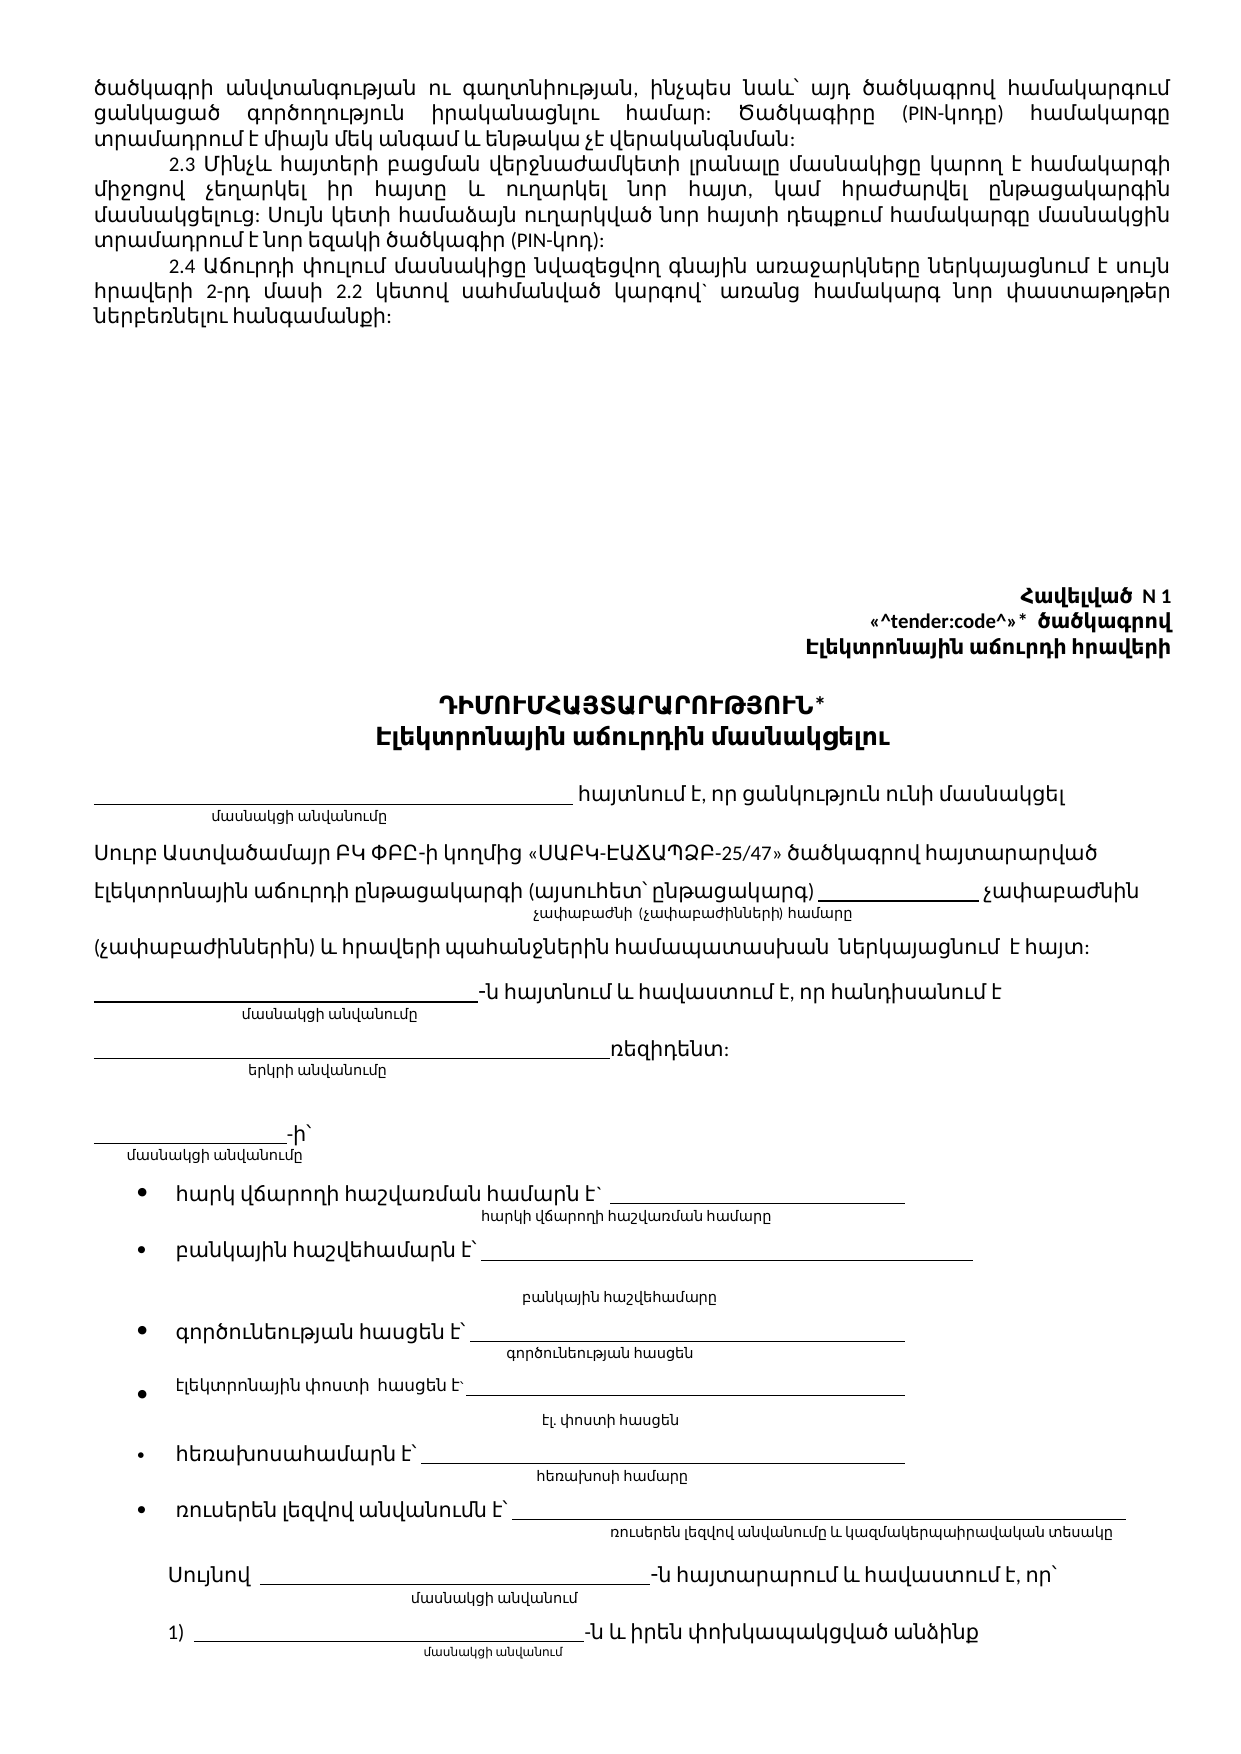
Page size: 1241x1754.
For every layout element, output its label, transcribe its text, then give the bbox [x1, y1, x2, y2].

text էլ. փոստի հասցեն [94, 1411, 1171, 1441]
text -ն հայտնում և հավաստում է, որ հանդիսանում է [94, 975, 1171, 1006]
text -ի՝ [94, 1121, 1171, 1146]
text մասնակցի անվանում [94, 1645, 1171, 1670]
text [94, 75, 1171, 151]
list գործունեության հասցեն է՝ [138, 1319, 1171, 1345]
text ԴԻՄՈՒՄՀԱՅՏԱՐԱՐՈՒԹՅՈՒՆ* [94, 690, 1171, 721]
text Սուրբ Աստվածամայր ԲԿ ՓԲԸ-ի կողմից «ՍԱԲԿ-ԷԱՃԱՊՁԲ-25/47» ծածկագրով հայտարարված [94, 838, 1171, 866]
text բանկային հաշվեհամարը [94, 1288, 1171, 1319]
text «^tender:code^»* ծածկագրով [94, 609, 1171, 634]
text էլեկտրոնային աճուրդի ընթացակարգի (այսուհետ՝ ընթացակարգ) չափաբաժնին [94, 878, 1171, 904]
text մասնակցի անվանումը [94, 1146, 1171, 1177]
text 1) -ն և իրեն փոխկապակցված անձինք [94, 1619, 1171, 1645]
list ռուսերեն լեզվով անվանումն է՝ [138, 1497, 1171, 1523]
text հարկի վճարողի հաշվառման համարը [94, 1207, 1171, 1238]
text չափաբաժնի (չափաբաժինների) համարը [94, 904, 1171, 934]
text Սույնով -ն հայտարարում և հավաստում է, որ՝ [94, 1558, 1171, 1589]
text մասնակցի անվանում [94, 1589, 1171, 1619]
subtitle Էլեկտրոնային աճուրդին մասնակցելու [94, 721, 1171, 751]
list հեռախոսահամարն է՝ [138, 1441, 1171, 1467]
text Էլեկտրոնային աճուրդի հրավերի [94, 634, 1171, 659]
text մասնակցի անվանումը [94, 1006, 1171, 1036]
text երկրի անվանումը [94, 1061, 1171, 1092]
list հարկ վճարողի հաշվառման համարն է` [138, 1177, 1171, 1207]
text Հավելված N 1 [94, 583, 1171, 609]
text (չափաբաժիններին) և հրավերի պահանջներին համապատասխան ներկայացնում է հայտ: [94, 934, 1171, 960]
text գործունեության հասցեն [94, 1345, 1171, 1375]
list էլեկտրոնային փոստի հասցեն է՝ [138, 1375, 1171, 1411]
list բանկային հաշվեհամարն է՝ [138, 1238, 1171, 1288]
text 2.4 Աճուրդի փուլում մասնակիցը նվազեցվող գնային առաջարկները ներկայացնում է սույն հրավերի 2-րդ մասի 2.2 կետով սահմանված կարգով` առանց համակարգ նոր փաստաթղթեր ներբեռնելու հանգամանքի: [94, 253, 1171, 329]
text մասնակցի անվանումը [94, 807, 1171, 838]
text 2.3 Մինչև հայտերի բացման վերջնաժամկետի լրանալը մասնակիցը կարող է համակարգի միջոցով չեղարկել իր հայտը և ուղարկել նոր հայտ, կամ հրաժարվել ընթացակարգին մասնակցելուց: Սույն կետի համաձայն ուղարկված նոր հայտի դեպքում համակարգը մասնակցին տրամադրում է նոր եզակի ծածկագիր (PIN-կոդ): [94, 151, 1171, 253]
text հեռախոսի համարը [462, 1467, 1171, 1497]
text ռուսերեն լեզվով անվանումը և կազմակերպաիրավական տեսակը [536, 1523, 1171, 1553]
text ռեզիդենտ: [94, 1036, 1171, 1061]
text հայտնում է, որ ցանկություն ունի մասնակցել [94, 782, 1171, 807]
